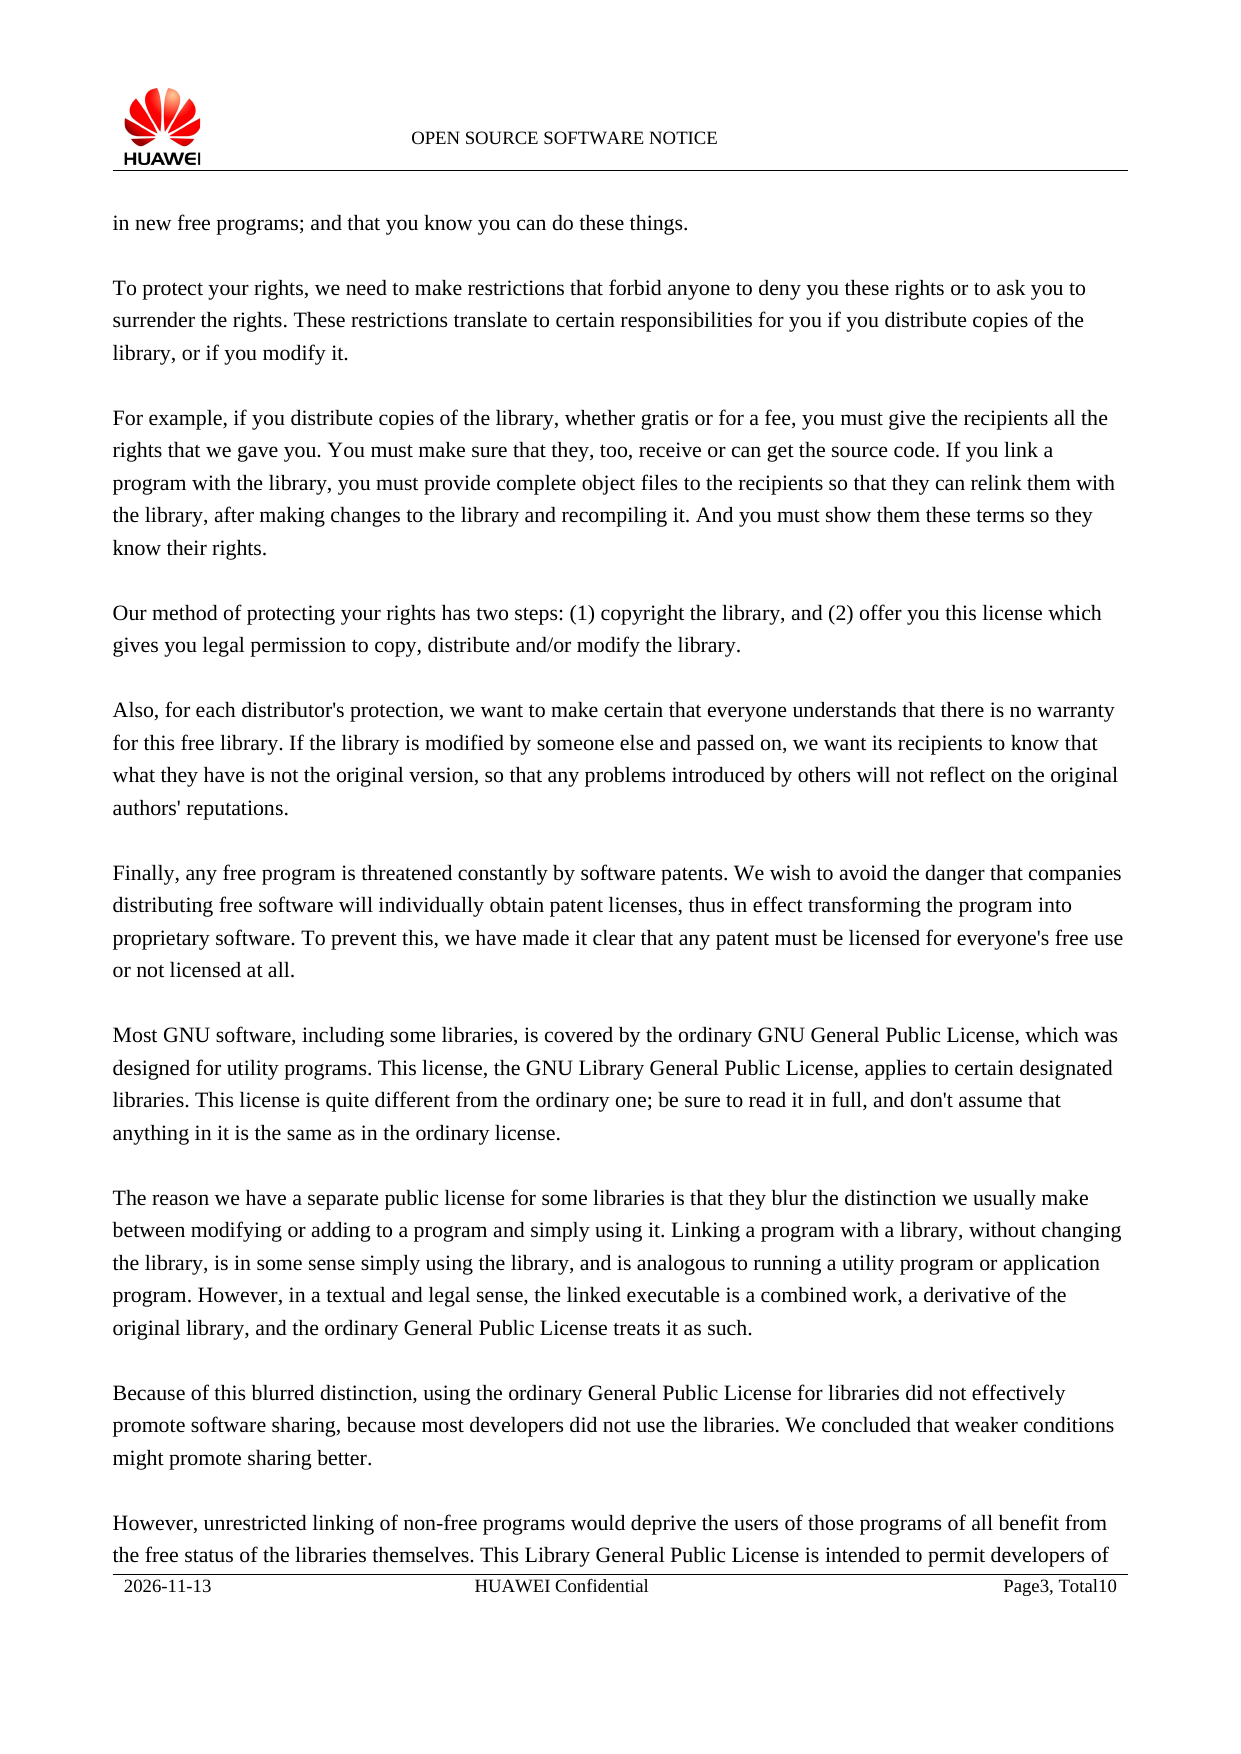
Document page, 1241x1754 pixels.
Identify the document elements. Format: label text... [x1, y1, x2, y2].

picture [124, 88, 201, 165]
